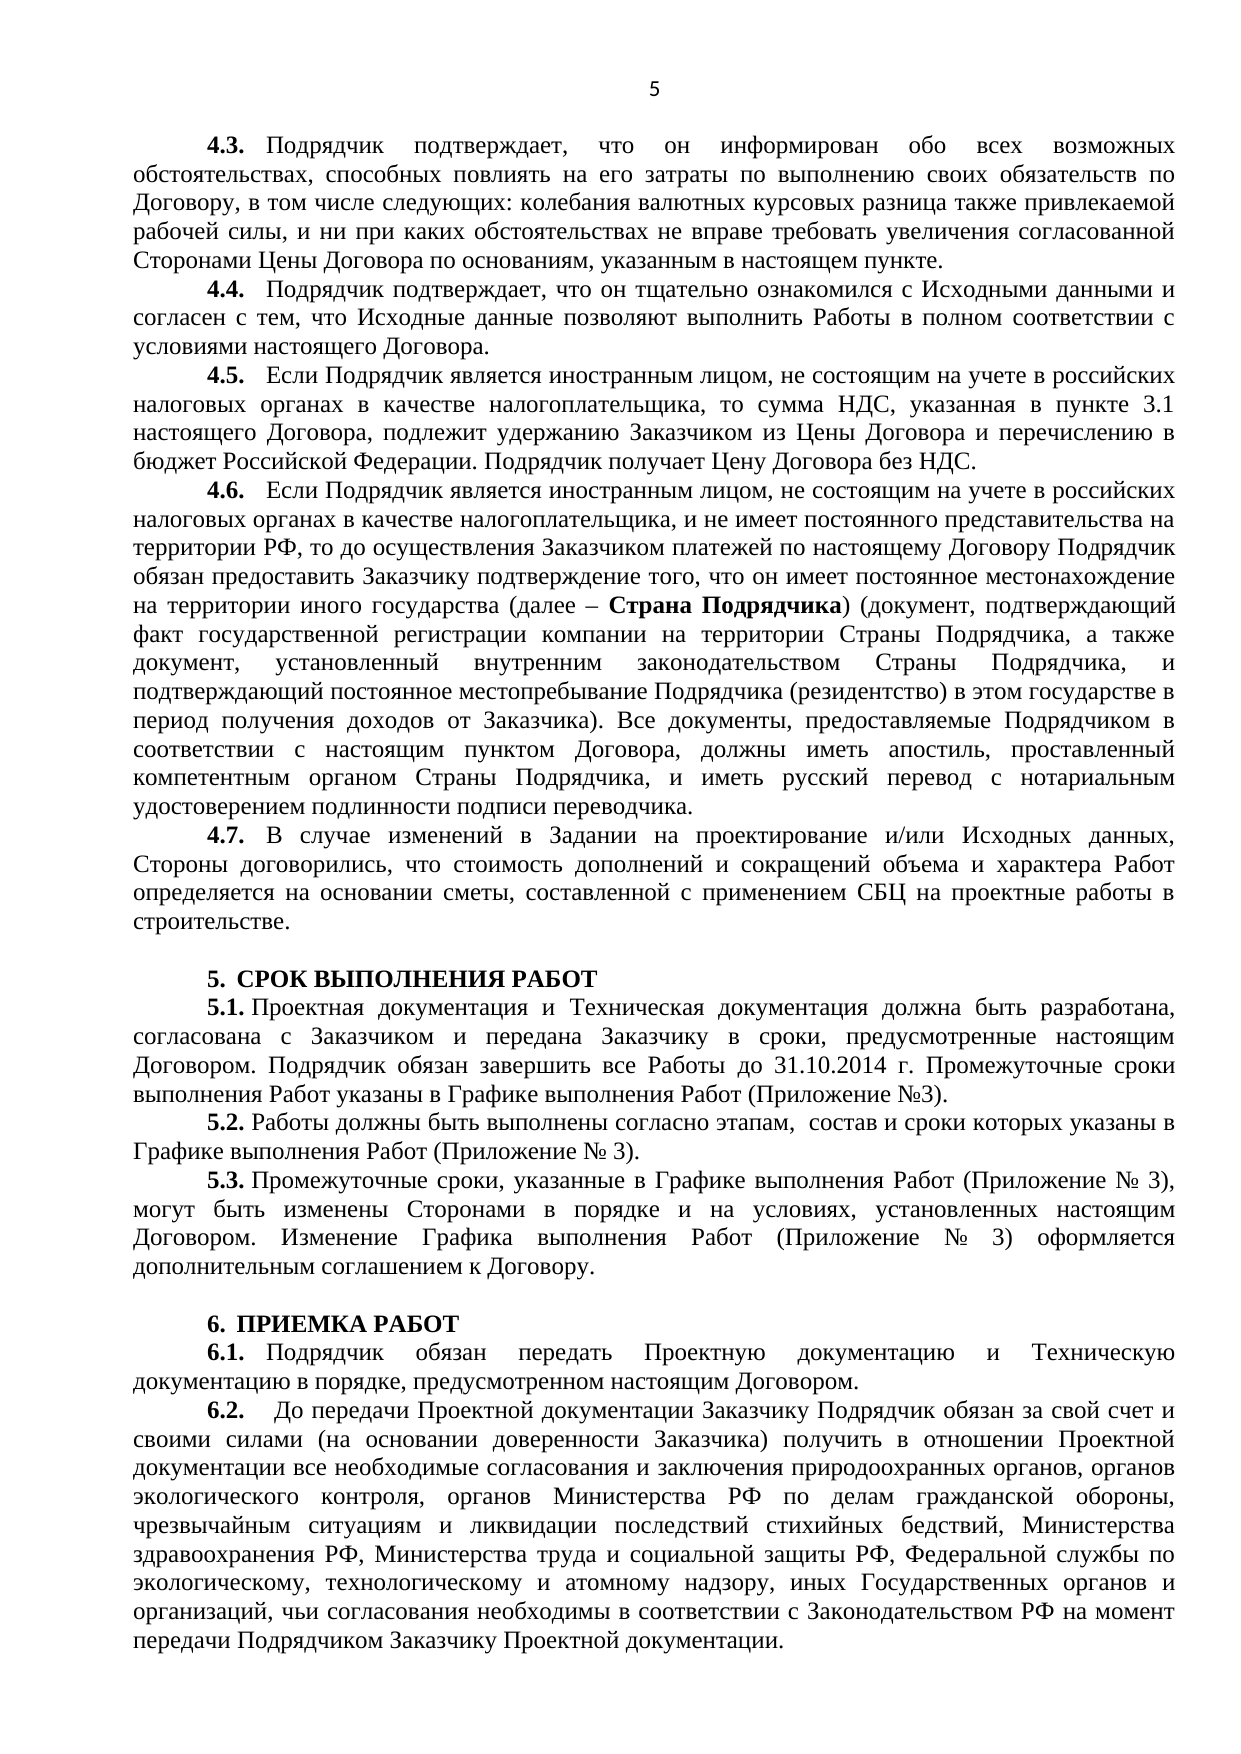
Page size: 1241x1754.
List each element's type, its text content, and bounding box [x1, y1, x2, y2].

list Подрядчик обязан передать Проектную документацию и Техническую документацию в порядке, предусмотренном настоящим Договором. [133, 1337, 1176, 1395]
list Работы должны быть выполнены согласно этапам, состав и сроки которых указаны в Графике выполнения Работ (Приложение № 3). [133, 1107, 1176, 1165]
list ПРИЕМКА РАБОТ [133, 1309, 1176, 1337]
list Подрядчик подтверждает, что он тщательно ознакомился с Исходными данными и согласен с тем, что Исходные данные позволяют выполнить Работы в полном соответствии с условиями настоящего Договора. [133, 274, 1176, 360]
list СРОК ВЫПОЛНЕНИЯ РАБОТ [133, 964, 1176, 992]
list Проектная документация и Техническая документация должна быть разработана, согласована с Заказчиком и передана Заказчику в сроки, предусмотренные настоящим Договором. Подрядчик обязан завершить все Работы до 31.10.2014 г. Промежуточные сроки выполнения Работ указаны в Графике выполнения Работ (Приложение №3). [133, 992, 1176, 1107]
list Если Подрядчик является иностранным лицом, не состоящим на учете в российских налоговых органах в качестве налогоплательщика, и не имеет постоянного представительства на территории РФ, то до осуществления Заказчиком платежей по настоящему Договору Подрядчик обязан предоставить Заказчику подтверждение того, что он имеет постоянное местонахождение на территории иного государства (далее – Страна Подрядчика) (документ, подтверждающий факт государственной регистрации компании на территории Страны Подрядчика, а также документ, установленный внутренним законодательством Страны Подрядчика, и подтверждающий постоянное местопребывание Подрядчика (резидентство) в этом государстве в период получения доходов от Заказчика). Все документы, предоставляемые Подрядчиком в соответствии с настоящим пунктом Договора, должны иметь апостиль, проставленный компетентным органом Страны Подрядчика, и иметь русский перевод с нотариальным удостоверением подлинности подписи переводчика. [133, 475, 1176, 820]
list До передачи Проектной документации Заказчику Подрядчик обязан за свой счет и своими силами (на основании доверенности Заказчика) получить в отношении Проектной документации все необходимые согласования и заключения природоохранных органов, органов экологического контроля, органов Министерства РФ по делам гражданской обороны, чрезвычайным ситуациям и ликвидации последствий стихийных бедствий, Министерства здравоохранения РФ, Министерства труда и социальной защиты РФ, Федеральной службы по экологическому, технологическому и атомному надзору, иных Государственных органов и организаций, чьи согласования необходимы в соответствии с Законодательством РФ на момент передачи Подрядчиком Заказчику Проектной документации. [133, 1395, 1176, 1654]
list Подрядчик подтверждает, что он информирован обо всех возможных обстоятельствах, способных повлиять на его затраты по выполнению своих обязательств по Договору, в том числе следующих: колебания валютных курсовых разница также привлекаемой рабочей силы, и ни при каких обстоятельствах не вправе требовать увеличения согласованной Сторонами Цены Договора по основаниям, указанным в настоящем пункте. [133, 130, 1176, 274]
list В случае изменений в Задании на проектирование и/или Исходных данных, Стороны договорились, что стоимость дополнений и сокращений объема и характера Работ определяется на основании сметы, составленной с применением СБЦ на проектные работы в строительстве. [133, 820, 1176, 935]
list Промежуточные сроки, указанные в Графике выполнения Работ (Приложение № 3), могут быть изменены Сторонами в порядке и на условиях, установленных настоящим Договором. Изменение Графика выполнения Работ (Приложение № 3) оформляется дополнительным соглашением к Договору. [133, 1165, 1176, 1280]
list Если Подрядчик является иностранным лицом, не состоящим на учете в российских налоговых органах в качестве налогоплательщика, то сумма НДС, указанная в пункте 3.1 настоящего Договора, подлежит удержанию Заказчиком из Цены Договора и перечислению в бюджет Российской Федерации. Подрядчик получает Цену Договора без НДС. [133, 360, 1176, 475]
